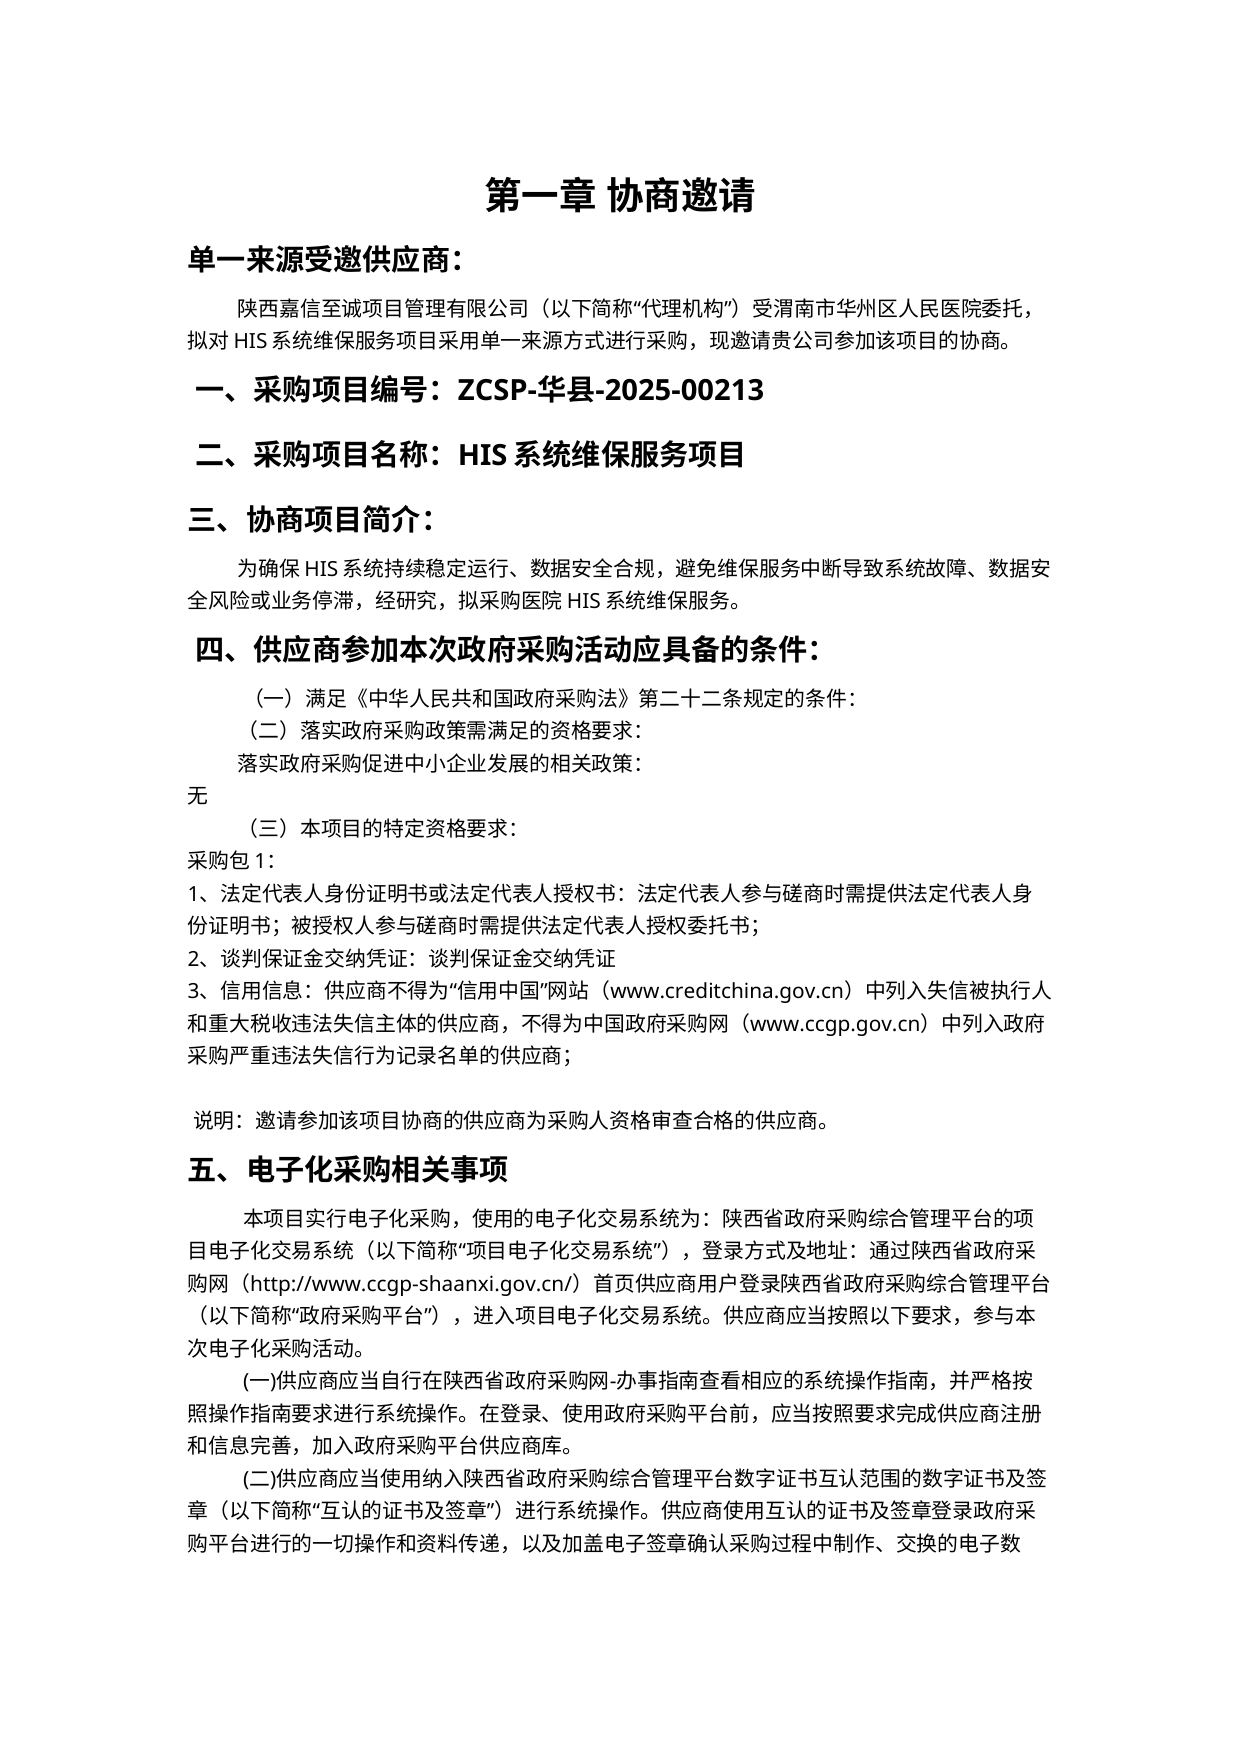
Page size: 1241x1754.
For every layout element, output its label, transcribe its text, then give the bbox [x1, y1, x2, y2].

text 三、协商项目简介： [187, 487, 1053, 552]
text 本项目实行电子化采购，使用的电子化交易系统为：陕西省政府采购综合管理平台的项目电子化交易系统（以下简称“项目电子化交易系统”），登录方式及地址：通过陕西省政府采购网（http://www.ccgp-shaanxi.gov.cn/）首页供应商用户登录陕西省政府采购综合管理平台（以下简称“政府采购平台”），进入项目电子化交易系统。供应商应当按照以下要求，参与本次电子化采购活动。 [187, 1202, 1053, 1364]
text 为确保HIS系统持续稳定运行、数据安全合规，避免维保服务中断导致系统故障、数据安全风险或业务停滞，经研究，拟采购医院HIS系统维保服务。 [187, 552, 1053, 617]
text （三）本项目的特定资格要求： [187, 812, 1053, 844]
text 二、采购项目名称：HIS系统维保服务项目 [187, 422, 1053, 487]
text 单一来源受邀供应商： [187, 227, 1053, 292]
text (一)供应商应当自行在陕西省政府采购网-办事指南查看相应的系统操作指南，并严格按照操作指南要求进行系统操作。在登录、使用政府采购平台前，应当按照要求完成供应商注册和信息完善，加入政府采购平台供应商库。 [187, 1364, 1053, 1462]
text 陕西嘉信至诚项目管理有限公司（以下简称“代理机构”）受渭南市华州区人民医院委托，拟对HIS系统维保服务项目采用单一来源方式进行采购，现邀请贵公司参加该项目的协商。 [187, 292, 1053, 357]
text 五、电子化采购相关事项 [187, 1137, 1053, 1202]
text 1、法定代表人身份证明书或法定代表人授权书：法定代表人参与磋商时需提供法定代表人身份证明书；被授权人参与磋商时需提供法定代表人授权委托书； [187, 877, 1053, 942]
text 无 [187, 779, 1053, 812]
text 采购包1： [187, 844, 1053, 877]
text 四、供应商参加本次政府采购活动应具备的条件： [187, 617, 1053, 682]
text 2、谈判保证金交纳凭证：谈判保证金交纳凭证 [187, 942, 1053, 974]
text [187, 1462, 1053, 1559]
text （二）落实政府采购政策需满足的资格要求： [187, 714, 1053, 747]
text 落实政府采购促进中小企业发展的相关政策： [187, 747, 1053, 779]
text （一）满足《中华人民共和国政府采购法》第二十二条规定的条件： [187, 682, 1053, 714]
text 第一章 协商邀请 [187, 162, 1053, 227]
text 一、采购项目编号：ZCSP-华县-2025-00213 [187, 357, 1053, 422]
text 说明：邀请参加该项目协商的供应商为采购人资格审查合格的供应商。 [187, 1072, 1053, 1137]
text 3、信用信息：供应商不得为“信用中国”网站（www.creditchina.gov.cn）中列入失信被执行人和重大税收违法失信主体的供应商，不得为中国政府采购网（www.ccgp.gov.cn）中列入政府采购严重违法失信行为记录名单的供应商； [187, 974, 1053, 1072]
